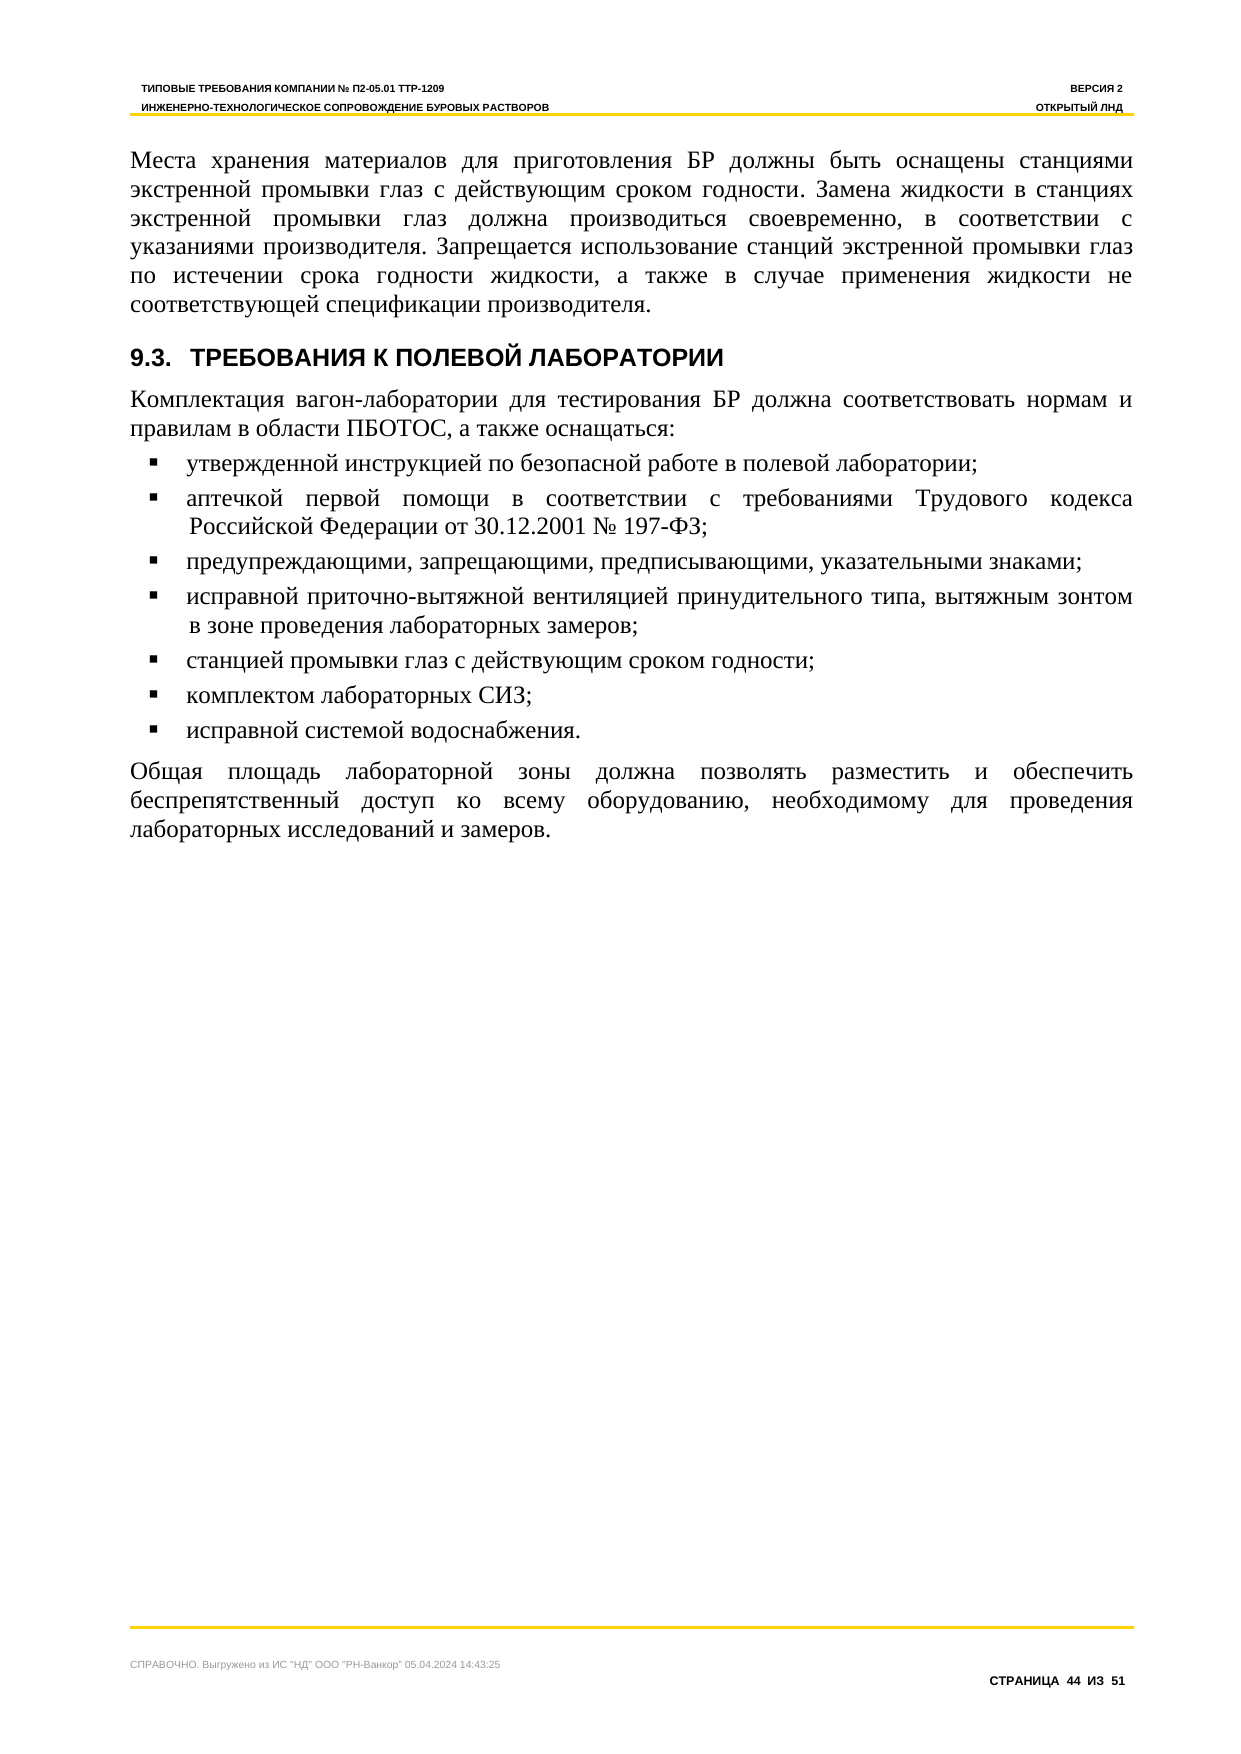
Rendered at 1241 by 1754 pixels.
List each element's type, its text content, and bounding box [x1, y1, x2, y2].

list предупреждающими, запрещающими, предписывающими, указательными знаками; [148, 546, 1134, 575]
text Комплектация вагон-лаборатории для тестирования БР должна соответствовать нормам и правилам в области ПБОТОС, а также оснащаться: [130, 384, 1134, 441]
list комплектом лабораторных СИЗ; [148, 680, 1134, 709]
list станцией промывки глаз с действующим сроком годности; [148, 645, 1134, 674]
list исправной системой водоснабжения. [148, 715, 1134, 744]
text ТРЕБОВАНИЯ К ПОЛЕВОЙ ЛАБОРАТОРИИ [130, 343, 1134, 371]
list утвержденной инструкцией по безопасной работе в полевой лаборатории; [148, 448, 1134, 476]
text Места хранения материалов для приготовления БР должны быть оснащены станциями экстренной промывки глаз с действующим сроком годности. Замена жидкости в станциях экстренной промывки глаз должна производиться своевременно, в соответствии с указаниями производителя. Запрещается использование станций экстренной промывки глаз по истечении срока годности жидкости, а также в случае применения жидкости не соответствующей спецификации производителя. [130, 145, 1134, 318]
text Общая площадь лабораторной зоны должна позволять разместить и обеспечить беспрепятственный доступ ко всему оборудованию, необходимому для проведения лабораторных исследований и замеров. [130, 756, 1134, 843]
list аптечкой первой помощи в соответствии с требованиями Трудового кодекса Российской Федерации от 30.12.2001 № 197-ФЗ; [148, 483, 1134, 540]
list исправной приточно-вытяжной вентиляцией принудительного типа, вытяжным зонтом в зоне проведения лабораторных замеров; [148, 581, 1134, 639]
